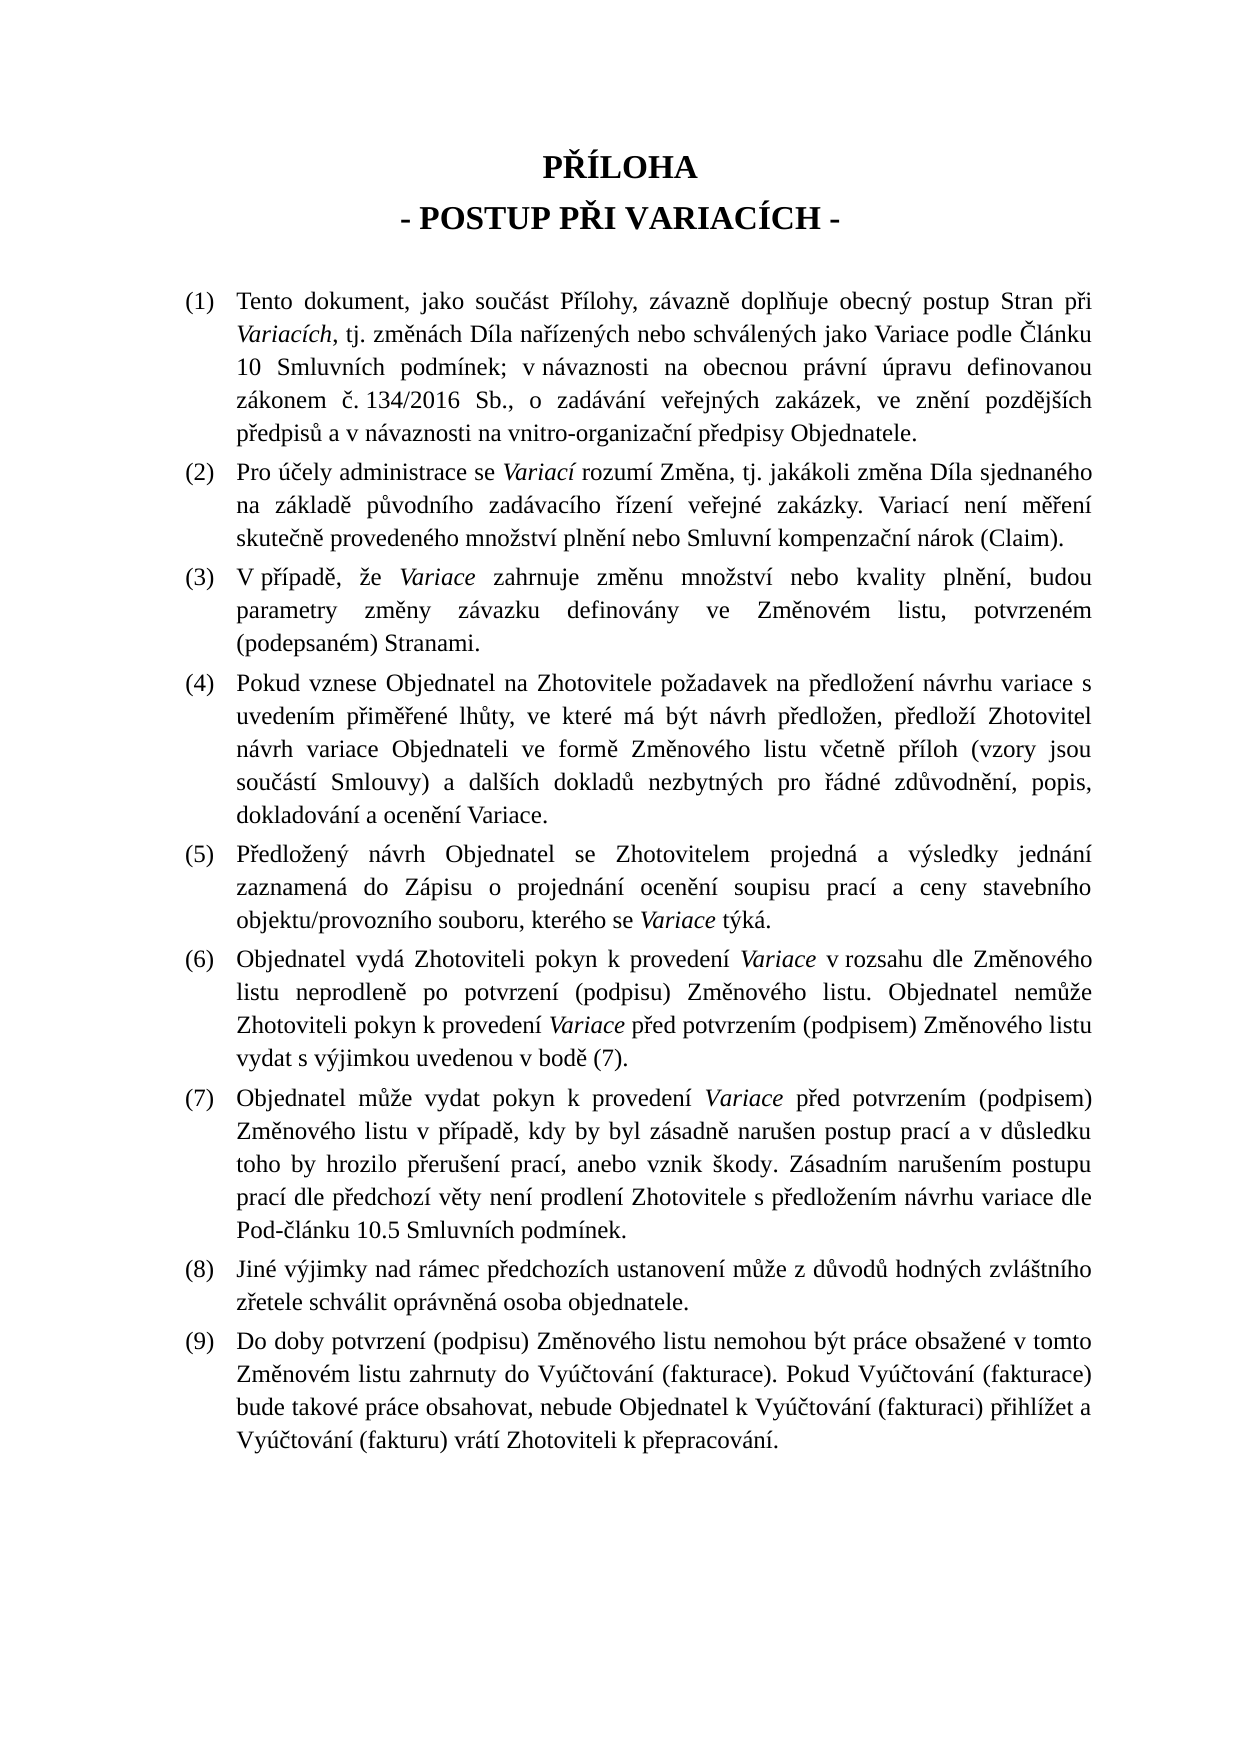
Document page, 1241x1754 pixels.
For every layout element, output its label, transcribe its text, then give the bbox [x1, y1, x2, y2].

list Jiné výjimky nad rámec předchozích ustanovení může z důvodů hodných zvláštního zřetele schválit oprávněná osoba objednatele. [185, 1254, 1093, 1316]
list Objednatel vydá Zhotoviteli pokyn k provedení Variace v rozsahu dle Změnového listu neprodleně po potvrzení (podpisu) Změnového listu. Objednatel nemůže Zhotoviteli pokyn k provedení Variace před potvrzením (podpisem) Změnového listu vydat s výjimkou uvedenou v bodě (7). [185, 944, 1093, 1072]
list - POSTUP PŘI Variacích - [148, 198, 1093, 237]
list Do doby potvrzení (podpisu) Změnového listu nemohou být práce obsažené v tomto Změnovém listu zahrnuty do Vyúčtování (fakturace). Pokud Vyúčtování (fakturace) bude takové práce obsahovat, nebude Objednatel k Vyúčtování (fakturaci) přihlížet a Vyúčtování (fakturu) vrátí Zhotoviteli k přepracování. [185, 1326, 1093, 1454]
list Objednatel může vydat pokyn k provedení Variace před potvrzením (podpisem) Změnového listu v případě, kdy by byl zásadně narušen postup prací a v důsledku toho by hrozilo přerušení prací, anebo vznik škody. Zásadním narušením postupu prací dle předchozí věty není prodlení Zhotovitele s předložením návrhu variace dle Pod-článku 10.5 Smluvních podmínek. [185, 1083, 1093, 1244]
list V případě, že Variace zahrnuje změnu množství nebo kvality plnění, budou parametry změny závazku definovány ve Změnovém listu, potvrzeném (podepsaném) Stranami. [185, 562, 1093, 657]
text Příloha [148, 148, 1093, 186]
list Tento dokument, jako součást Přílohy, závazně doplňuje obecný postup Stran při Variacích, tj. změnách Díla nařízených nebo schválených jako Variace podle Článku 10 Smluvních podmínek; v návaznosti na obecnou právní úpravu definovanou zákonem č. 134/2016 Sb., o zadávání veřejných zakázek, ve znění pozdějších předpisů a v návaznosti na vnitro-organizační předpisy Objednatele. [185, 286, 1093, 447]
list Předložený návrh Objednatel se Zhotovitelem projedná a výsledky jednání zaznamená do Zápisu o projednání ocenění soupisu prací a ceny stavebního objektu/provozního souboru, kterého se Variace týká. [185, 839, 1093, 934]
list Pro účely administrace se Variací rozumí Změna, tj. jakákoli změna Díla sjednaného na základě původního zadávacího řízení veřejné zakázky. Variací není měření skutečně provedeného množství plnění nebo Smluvní kompenzační nárok (Claim). [185, 457, 1093, 552]
list Pokud vznese Objednatel na Zhotovitele požadavek na předložení návrhu variace s uvedením přiměřené lhůty, ve které má být návrh předložen, předloží Zhotovitel návrh variace Objednateli ve formě Změnového listu včetně příloh (vzory jsou součástí Smlouvy) a dalších dokladů nezbytných pro řádné zdůvodnění, popis, dokladování a ocenění Variace. [185, 668, 1093, 829]
